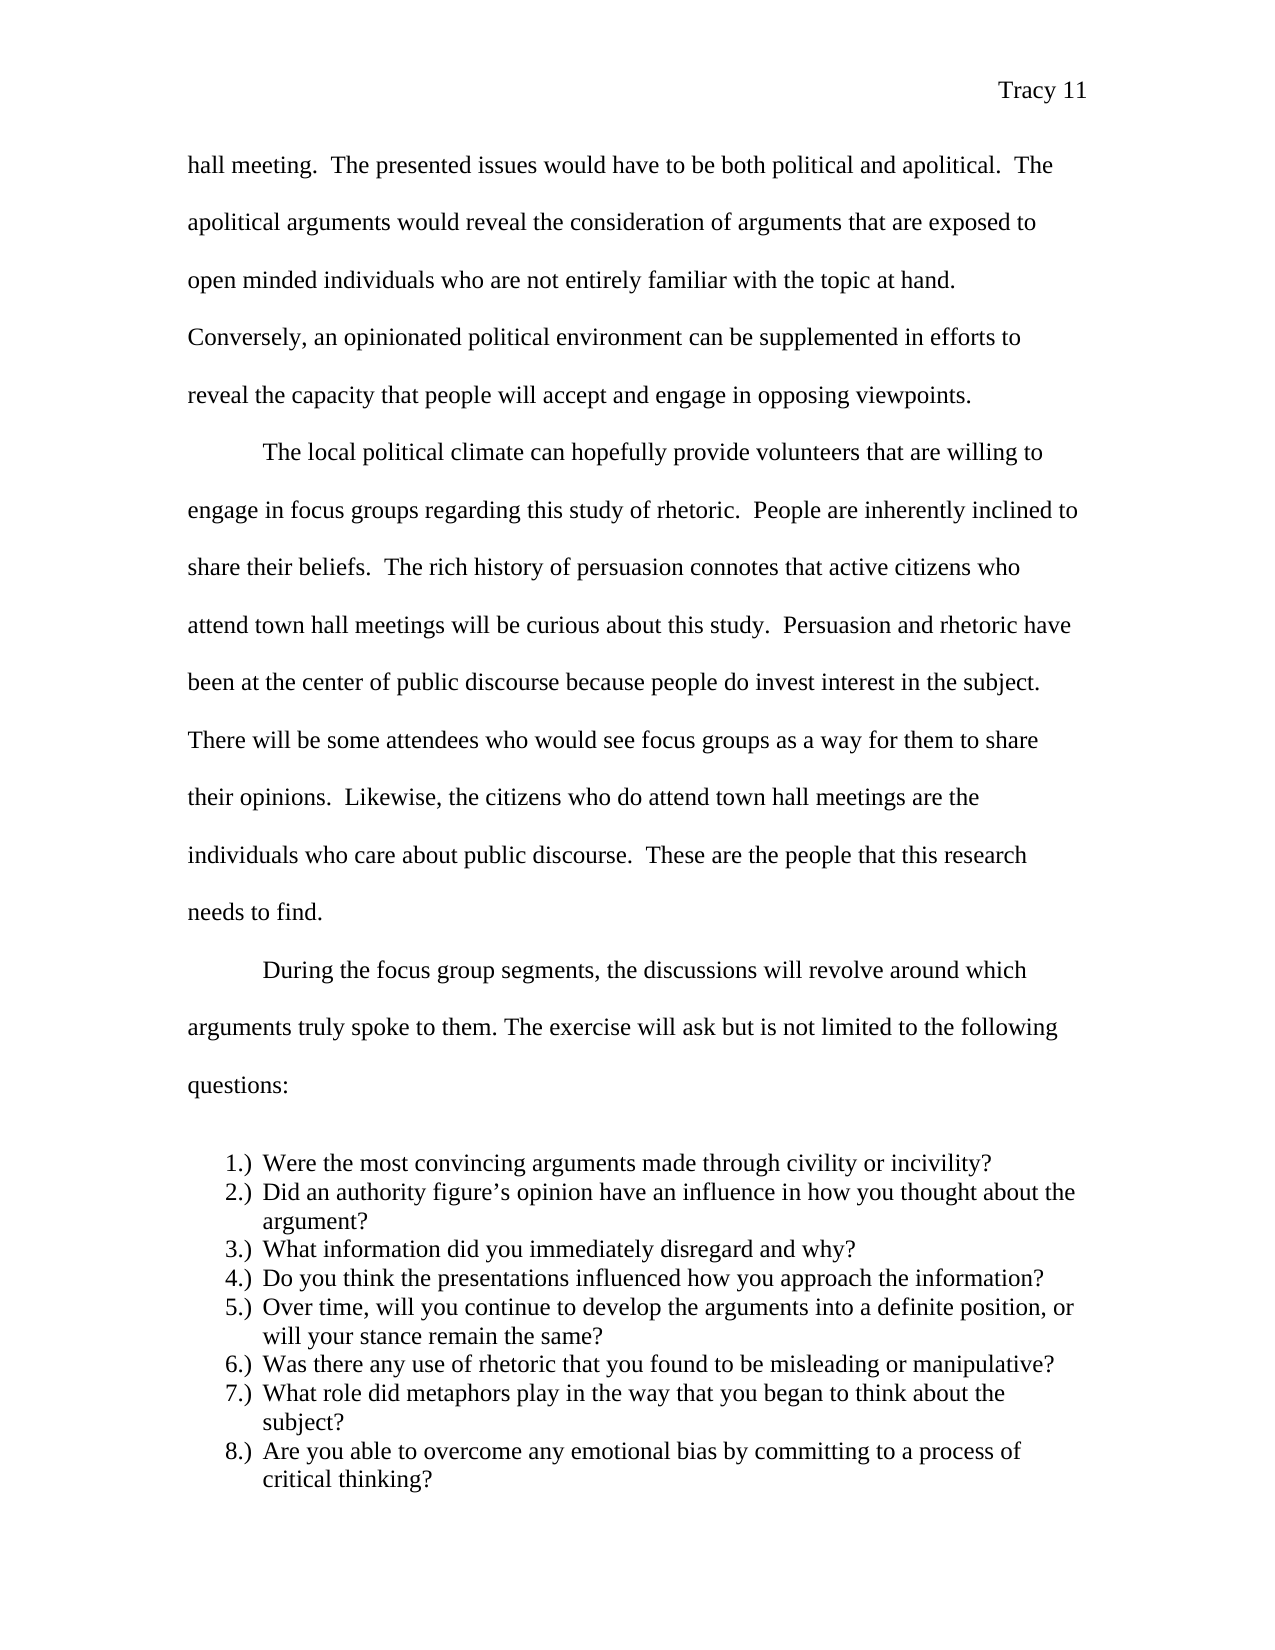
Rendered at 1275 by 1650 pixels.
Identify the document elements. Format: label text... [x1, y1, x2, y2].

text During the focus group segments, the discussions will revolve around which arguments truly spoke to them. The exercise will ask but is not limited to the following questions: [187, 955, 1087, 1099]
list Are you able to overcome any emotional bias by committing to a process of critical thinking? [225, 1436, 1087, 1493]
list Did an authority figure’s opinion have an influence in how you thought about the argument? [225, 1177, 1087, 1234]
list What role did metaphors play in the way that you began to think about the subject? [225, 1378, 1087, 1436]
list Over time, will you continue to develop the arguments into a definite position, or will your stance remain the same? [225, 1292, 1087, 1349]
list Were the most convincing arguments made through civility or incivility? [225, 1148, 1087, 1177]
list Was there any use of rhetoric that you found to be misleading or manipulative? [225, 1349, 1087, 1378]
text The local political climate can hopefully provide volunteers that are willing to engage in focus groups regarding this study of rhetoric. People are inherently inclined to share their beliefs. The rich history of persuasion connotes that active citizens who attend town hall meetings will be curious about this study. Persuasion and rhetoric have been at the center of public discourse because people do invest interest in the subject. There will be some attendees who would see focus groups as a way for them to share their opinions. Likewise, the citizens who do attend town hall meetings are the individuals who care about public discourse. These are the people that this research needs to find. [187, 437, 1087, 926]
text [187, 150, 1087, 409]
list What information did you immediately disregard and why? [225, 1234, 1087, 1263]
list Do you think the presentations influenced how you approach the information? [225, 1263, 1087, 1292]
